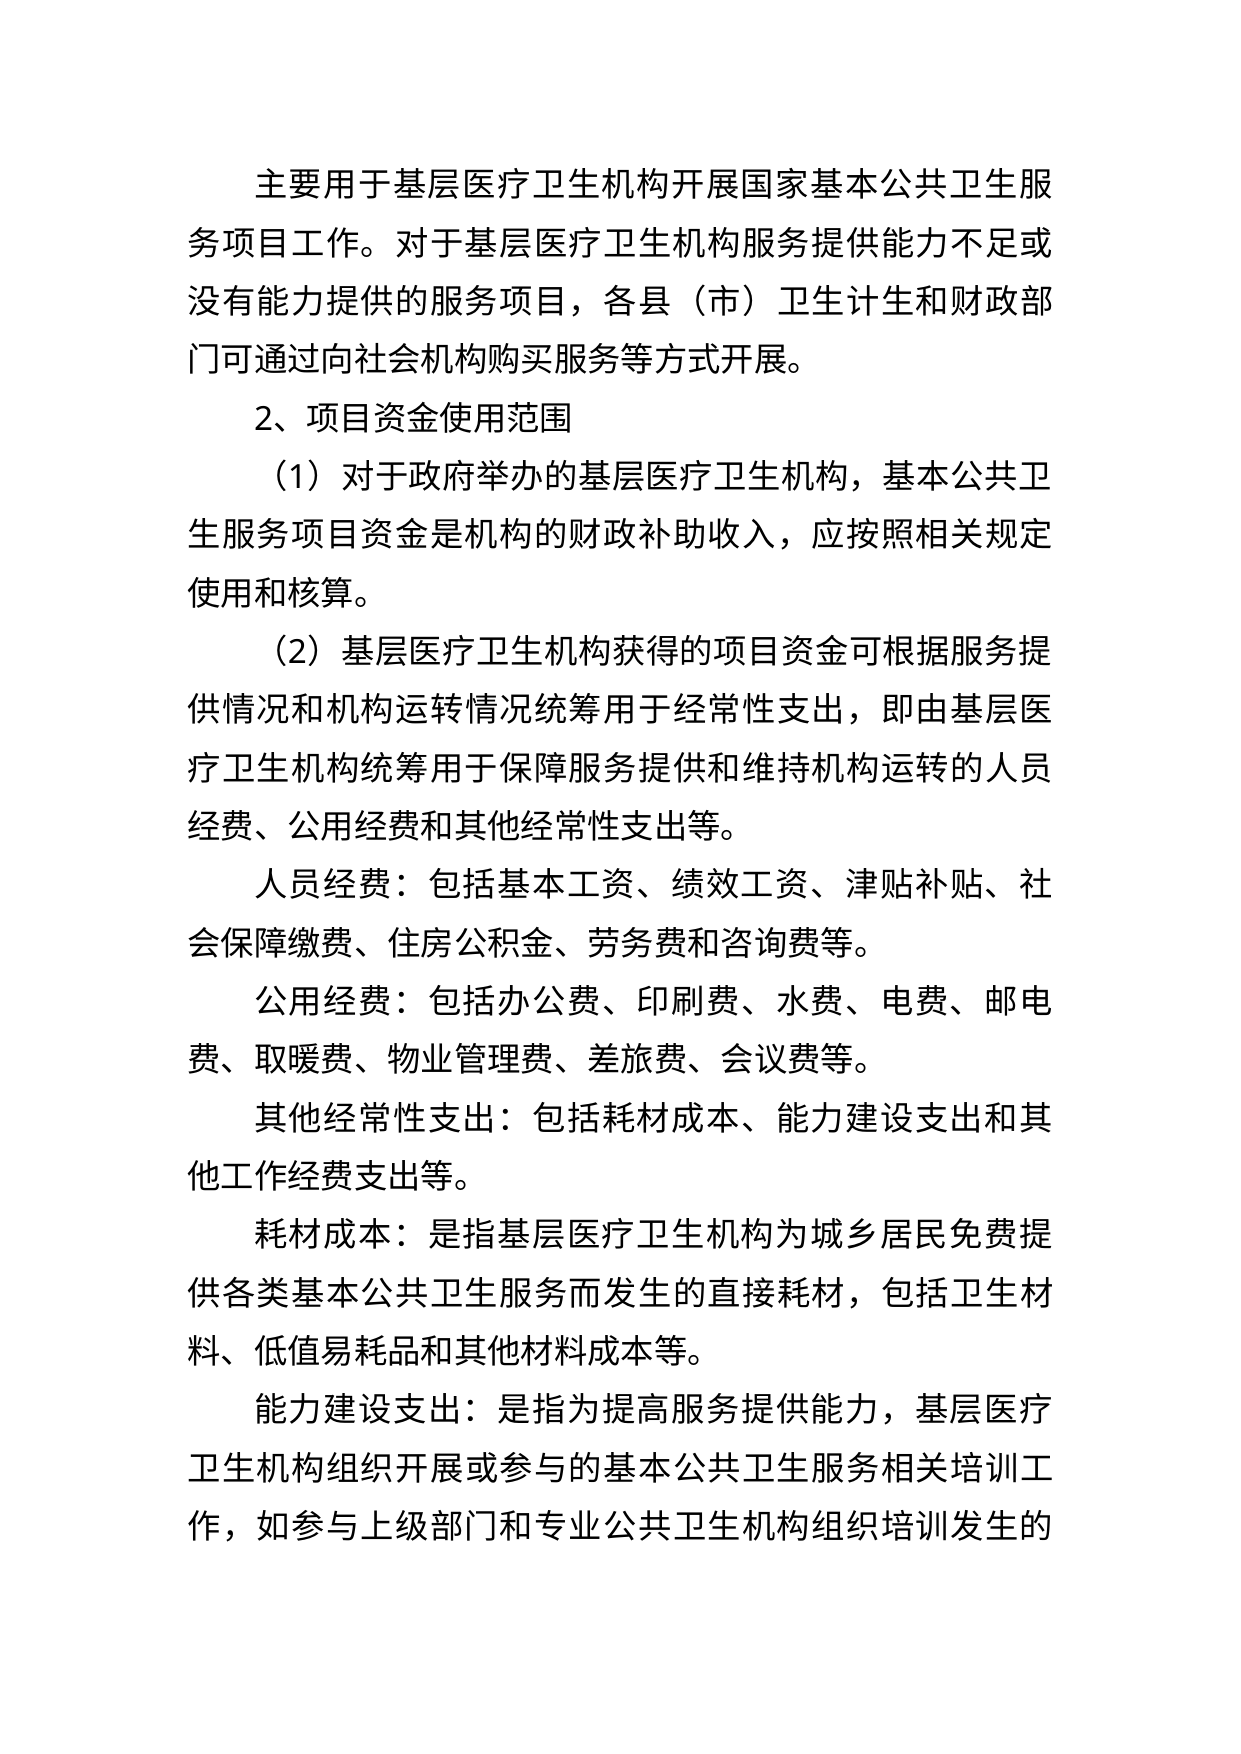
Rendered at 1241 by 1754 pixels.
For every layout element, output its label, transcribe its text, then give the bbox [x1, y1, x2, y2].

text 耗材成本：是指基层医疗卫生机构为城乡居民免费提供各类基本公共卫生服务而发生的直接耗材，包括卫生材料、低值易耗品和其他材料成本等。 [187, 1200, 1053, 1375]
text 2、项目资金使用范围 [187, 383, 1053, 442]
text 人员经费：包括基本工资、绩效工资、津贴补贴、社会保障缴费、住房公积金、劳务费和咨询费等。 [187, 850, 1053, 967]
text （1）对于政府举办的基层医疗卫生机构，基本公共卫生服务项目资金是机构的财政补助收入，应按照相关规定使用和核算。 [187, 442, 1053, 617]
text （2）基层医疗卫生机构获得的项目资金可根据服务提供情况和机构运转情况统筹用于经常性支出，即由基层医疗卫生机构统筹用于保障服务提供和维持机构运转的人员经费、公用经费和其他经常性支出等。 [187, 617, 1053, 850]
text 主要用于基层医疗卫生机构开展国家基本公共卫生服务项目工作。对于基层医疗卫生机构服务提供能力不足或没有能力提供的服务项目，各县（市）卫生计生和财政部门可通过向社会机构购买服务等方式开展。 [187, 150, 1053, 383]
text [187, 1375, 1053, 1550]
text 其他经常性支出：包括耗材成本、能力建设支出和其他工作经费支出等。 [187, 1083, 1053, 1200]
text 公用经费：包括办公费、印刷费、水费、电费、邮电费、取暖费、物业管理费、差旅费、会议费等。 [187, 967, 1053, 1083]
